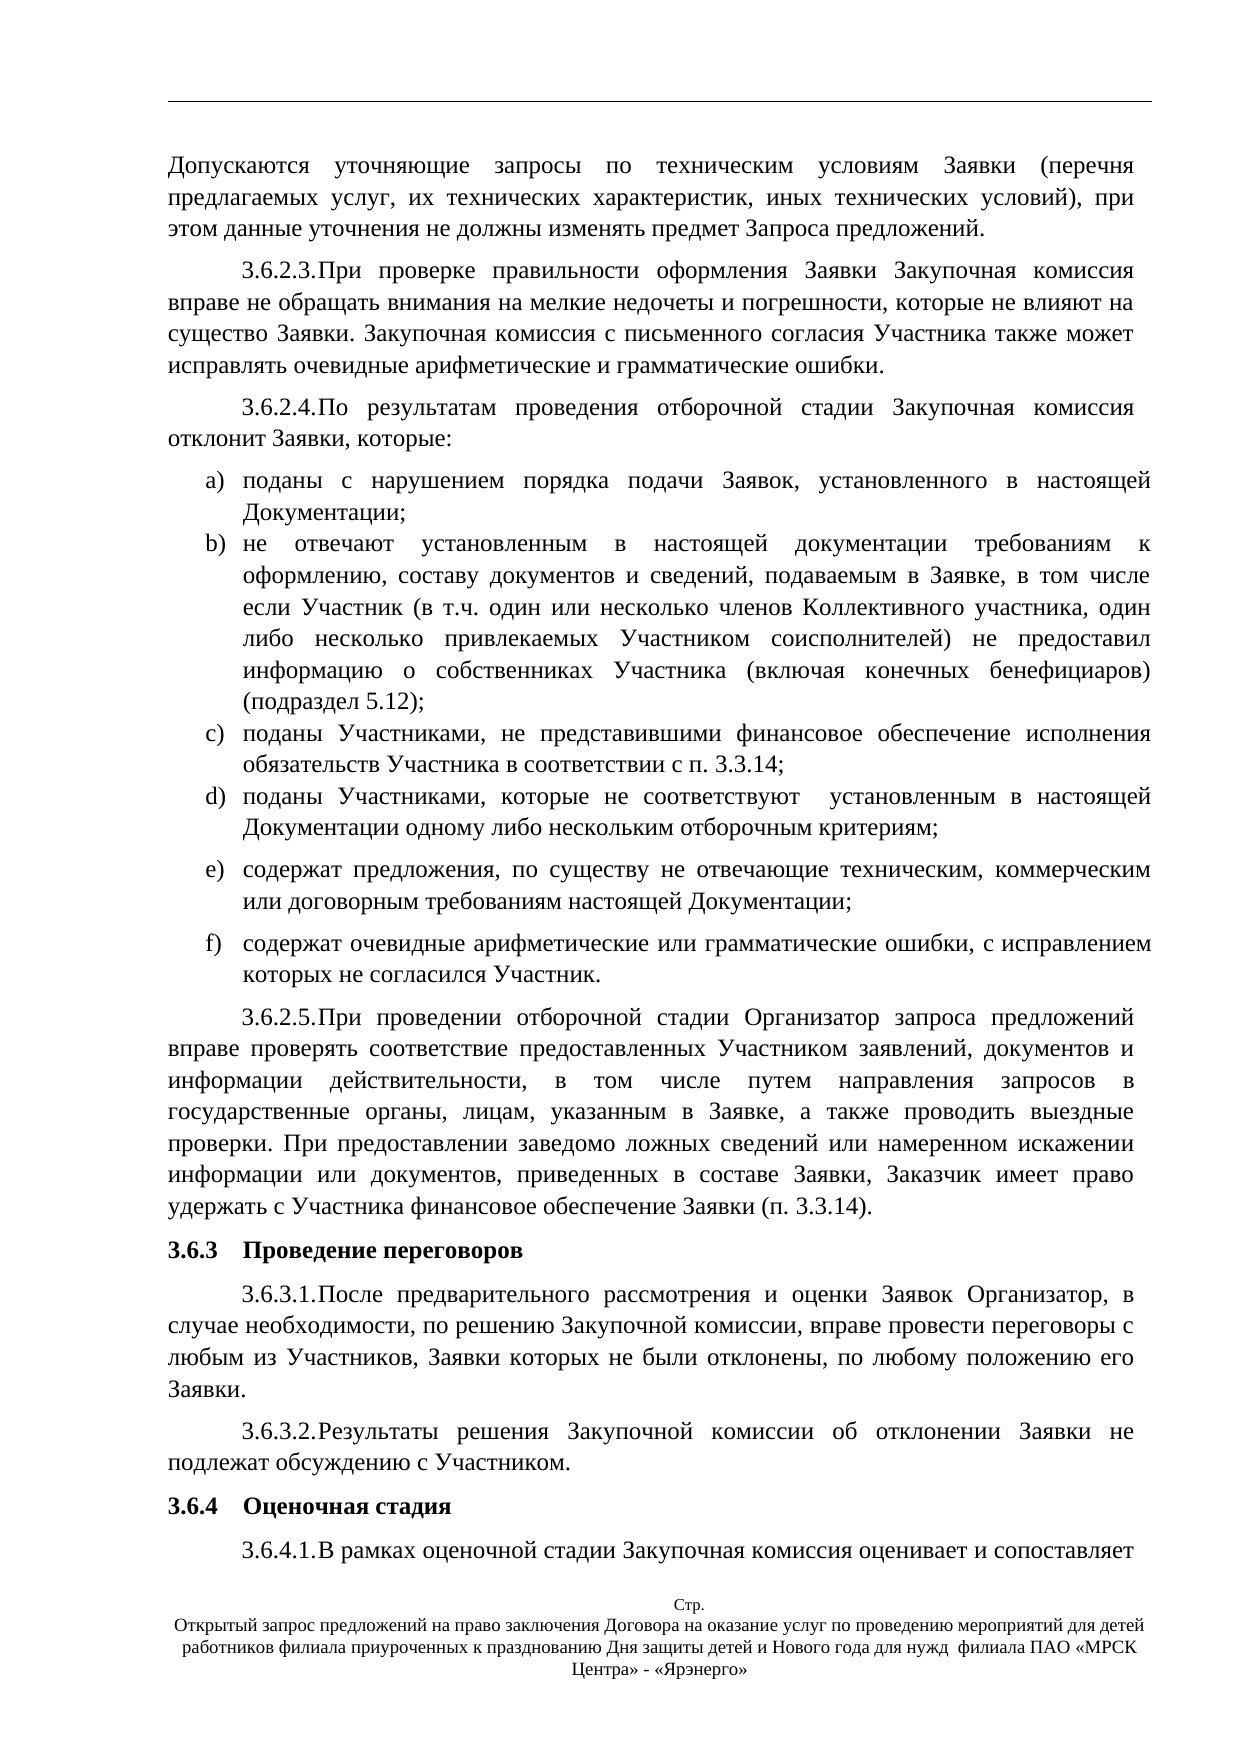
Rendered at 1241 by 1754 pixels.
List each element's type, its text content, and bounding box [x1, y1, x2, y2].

list не отвечают установленным в настоящей документации требованиям к оформлению, составу документов и сведений, подаваемым в Заявке, в том числе если Участник (в т.ч. один или несколько членов Коллективного участника, один либо несколько привлекаемых Участником соисполнителей) не предоставил информацию о собственниках Участника (включая конечных бенефициаров) (подраздел 5.12); [205, 528, 1152, 715]
list поданы Участниками, которые не соответствуют установленным в настоящей Документации одному либо нескольким отборочным критериям; [205, 781, 1152, 841]
list поданы Участниками, не представившими финансовое обеспечение исполнения обязательств Участника в соответствии с п. 3.3.14; [205, 718, 1152, 778]
list содержат предложения, по существу не отвечающие техническим, коммерческим или договорным требованиям настоящей Документации; [205, 854, 1152, 915]
subtitle Оценочная стадия [168, 1491, 1152, 1520]
list поданы с нарушением порядка подачи Заявок, установленного в настоящей Документации; [205, 465, 1152, 526]
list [168, 150, 1135, 242]
list После предварительного рассмотрения и оценки Заявок Организатор, в случае необходимости, по решению Закупочной комиссии, вправе провести переговоры с любым из Участников, Заявки которых не были отклонены, по любому положению его Заявки. [168, 1279, 1135, 1402]
list содержат очевидные арифметические или грамматические ошибки, с исправлением которых не согласился Участник. [205, 928, 1152, 988]
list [168, 1535, 1135, 1564]
subtitle Проведение переговоров [168, 1235, 1152, 1264]
list По результатам проведения отборочной стадии Закупочная комиссия отклонит Заявки, которые: [168, 392, 1135, 452]
list Результаты решения Закупочной комиссии об отклонении Заявки не подлежат обсуждению с Участником. [168, 1416, 1135, 1476]
list При проведении отборочной стадии Организатор запроса предложений вправе проверять соответствие предоставленных Участником заявлений, документов и информации действительности, в том числе путем направления запросов в государственные органы, лицам, указанным в Заявке, а также проводить выездные проверки. При предоставлении заведомо ложных сведений или намеренном искажении информации или документов, приведенных в составе Заявки, Заказчик имеет право удержать с Участника финансовое обеспечение Заявки (п. 3.3.14). [168, 1002, 1135, 1220]
list При проверке правильности оформления Заявки Закупочная комиссия вправе не обращать внимания на мелкие недочеты и погрешности, которые не влияют на существо Заявки. Закупочная комиссия с письменного согласия Участника также может исправлять очевидные арифметические и грамматические ошибки. [168, 255, 1135, 378]
